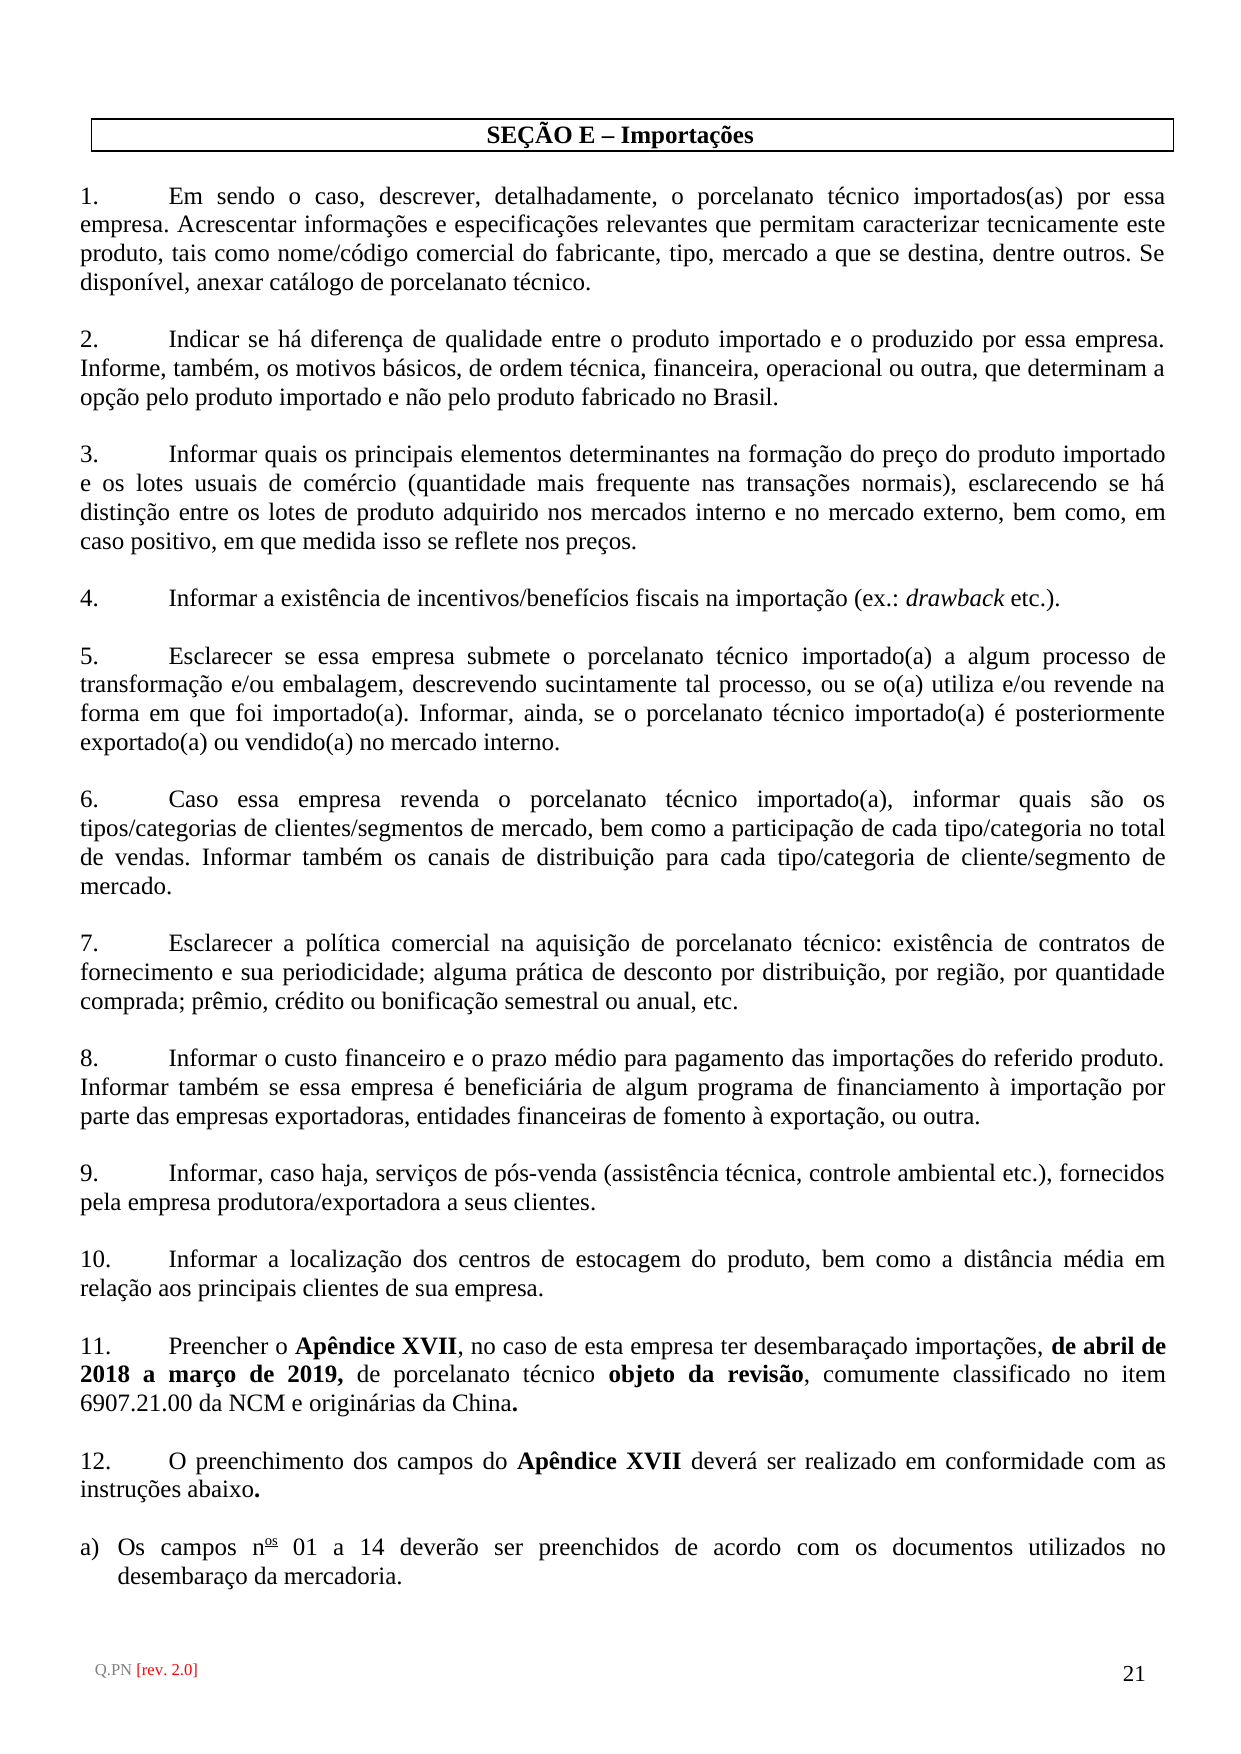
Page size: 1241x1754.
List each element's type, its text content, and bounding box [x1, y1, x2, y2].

text 8. Informar o custo financeiro e o prazo médio para pagamento das importações do referido produto. Informar também se essa empresa é beneficiária de algum programa de financiamento à importação por parte das empresas exportadoras, entidades financeiras de fomento à exportação, ou outra. [80, 1043, 1166, 1129]
text 5. Esclarecer se essa empresa submete o porcelanato técnico importado(a) a algum processo de transformação e/ou embalagem, descrevendo sucintamente tal processo, ou se o(a) utiliza e/ou revende na forma em que foi importado(a). Informar, ainda, se o porcelanato técnico importado(a) é posteriormente exportado(a) ou vendido(a) no mercado interno. [80, 641, 1166, 756]
text 11. Preencher o Apêndice XVII, no caso de esta empresa ter desembaraçado importações, de abril de 2018 a março de 2019, de porcelanato técnico objeto da revisão, comumente classificado no item 6907.21.00 da NCM e originárias da China. [80, 1331, 1166, 1417]
text 9. Informar, caso haja, serviços de pós-venda (assistência técnica, controle ambiental etc.), fornecidos pela empresa produtora/exportadora a seus clientes. [80, 1158, 1166, 1216]
text 10. Informar a localização dos centros de estocagem do produto, bem como a distância média em relação aos principais clientes de sua empresa. [80, 1244, 1166, 1302]
text 7. Esclarecer a política comercial na aquisição de porcelanato técnico: existência de contratos de fornecimento e sua periodicidade; alguma prática de desconto por distribuição, por região, por quantidade comprada; prêmio, crédito ou bonificação semestral ou anual, etc. [80, 928, 1166, 1014]
text 3. Informar quais os principais elementos determinantes na formação do preço do produto importado e os lotes usuais de comércio (quantidade mais frequente nas transações normais), esclarecendo se há distinção entre os lotes de produto adquirido nos mercados interno e no mercado externo, bem como, em caso positivo, em que medida isso se reflete nos preços. [80, 439, 1166, 554]
text 1. Em sendo o caso, descrever, detalhadamente, o porcelanato técnico importados(as) por essa empresa. Acrescentar informações e especificações relevantes que permitam caracterizar tecnicamente este produto, tais como nome/código comercial do fabricante, tipo, mercado a que se destina, dentre outros. Se disponível, anexar catálogo de porcelanato técnico. [80, 181, 1166, 296]
subtitle SEÇÃO E – Importações [92, 120, 1173, 150]
text 12. O preenchimento dos campos do Apêndice XVII deverá ser realizado em conformidade com as instruções abaixo. [80, 1446, 1166, 1503]
text 2. Indicar se há diferença de qualidade entre o produto importado e o produzido por essa empresa. Informe, também, os motivos básicos, de ordem técnica, financeira, operacional ou outra, que determinam a opção pelo produto importado e não pelo produto fabricado no Brasil. [80, 324, 1166, 411]
text 4. Informar a existência de incentivos/benefícios fiscais na importação (ex.: drawback etc.). [80, 583, 1166, 612]
text 6. Caso essa empresa revenda o porcelanato técnico importado(a), informar quais são os tipos/categorias de clientes/segmentos de mercado, bem como a participação de cada tipo/categoria no total de vendas. Informar também os canais de distribuição para cada tipo/categoria de cliente/segmento de mercado. [80, 784, 1166, 899]
list Os campos nos 01 a 14 deverão ser preenchidos de acordo com os documentos utilizados no desembaraço da mercadoria. [80, 1532, 1166, 1589]
